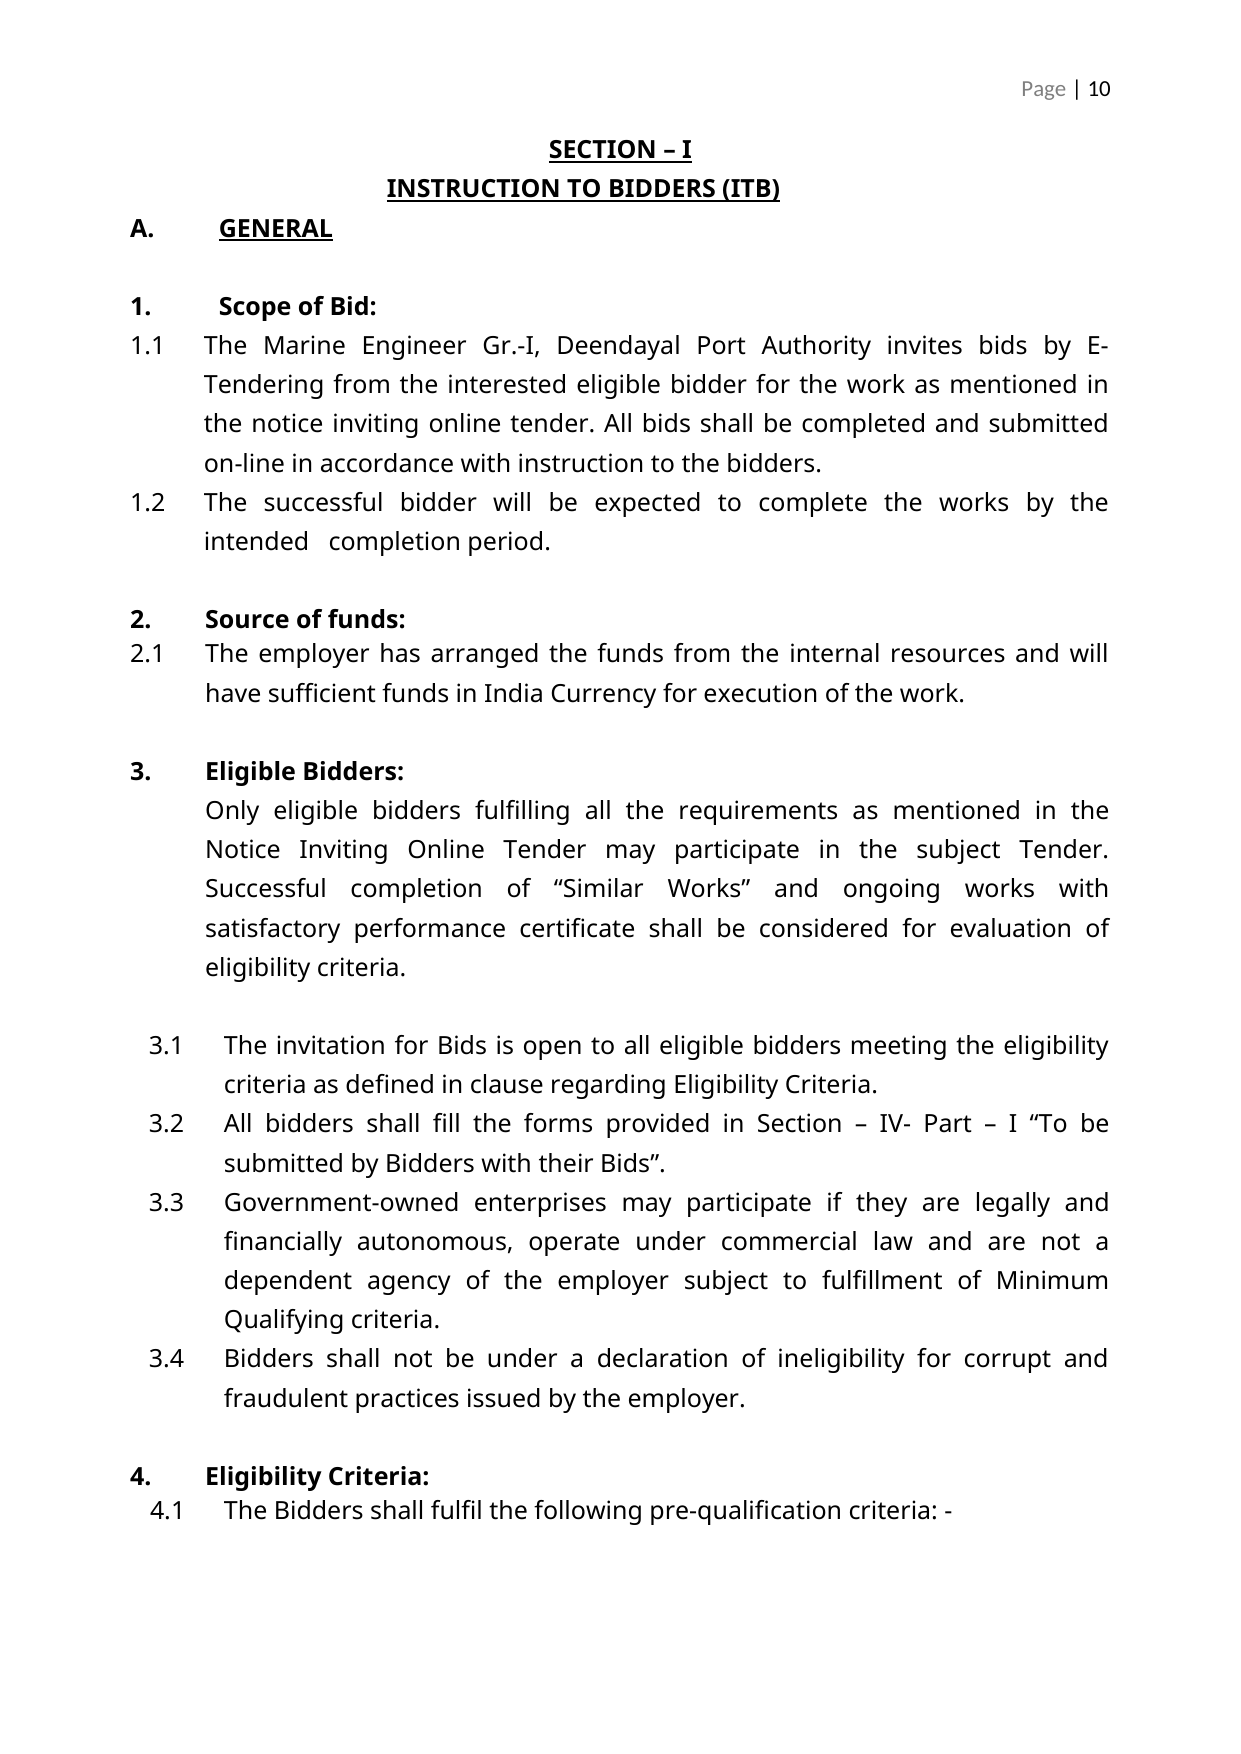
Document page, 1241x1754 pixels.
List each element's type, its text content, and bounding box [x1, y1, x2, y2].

text 2.1 The employer has arranged the funds from the internal resources and will have sufficient funds in India Currency for execution of the work. [130, 636, 1110, 709]
list Source of funds: [130, 602, 1110, 636]
text 3.4 Bidders shall not be under a declaration of ineligibility for corrupt and fraudulent practices issued by the employer. [149, 1341, 1110, 1414]
list Scope of Bid: [130, 289, 1110, 323]
text 3.3 Government-owned enterprises may participate if they are legally and financially autonomous, operate under commercial law and are not a dependent agency of the employer subject to fulfillment of Minimum Qualifying criteria. [149, 1184, 1110, 1336]
text 3.2 All bidders shall fill the forms provided in Section – IV- Part – I “To be submitted by Bidders with their Bids”. [149, 1106, 1110, 1179]
text 3. Eligible Bidders: [130, 753, 1110, 788]
text A. GENERAL [130, 210, 1110, 244]
list The successful bidder will be expected to complete the works by the intended completion period. [130, 484, 1110, 558]
list The Marine Engineer Gr.-I, Deendayal Port Authority invites bids by E-Tendering from the interested eligible bidder for the work as mentioned in the notice inviting online tender. All bids shall be completed and submitted on-line in accordance with instruction to the bidders. [130, 328, 1110, 479]
text INSTRUCTION TO BIDDERS (ITB) [205, 171, 1110, 205]
text Only eligible bidders fulfilling all the requirements as mentioned in the Notice Inviting Online Tender may participate in the subject Tender. Successful completion of “Similar Works” and ongoing works with satisfactory performance certificate shall be considered for evaluation of eligibility criteria. [205, 793, 1110, 983]
text SECTION – I [130, 132, 1110, 166]
text 4.1 The Bidders shall fulfil the following pre-qualification criteria: - [150, 1493, 1110, 1527]
text 3.1 The invitation for Bids is open to all eligible bidders meeting the eligibility criteria as defined in clause regarding Eligibility Criteria. [149, 1028, 1110, 1101]
text 4. Eligibility Criteria: [130, 1458, 1110, 1493]
